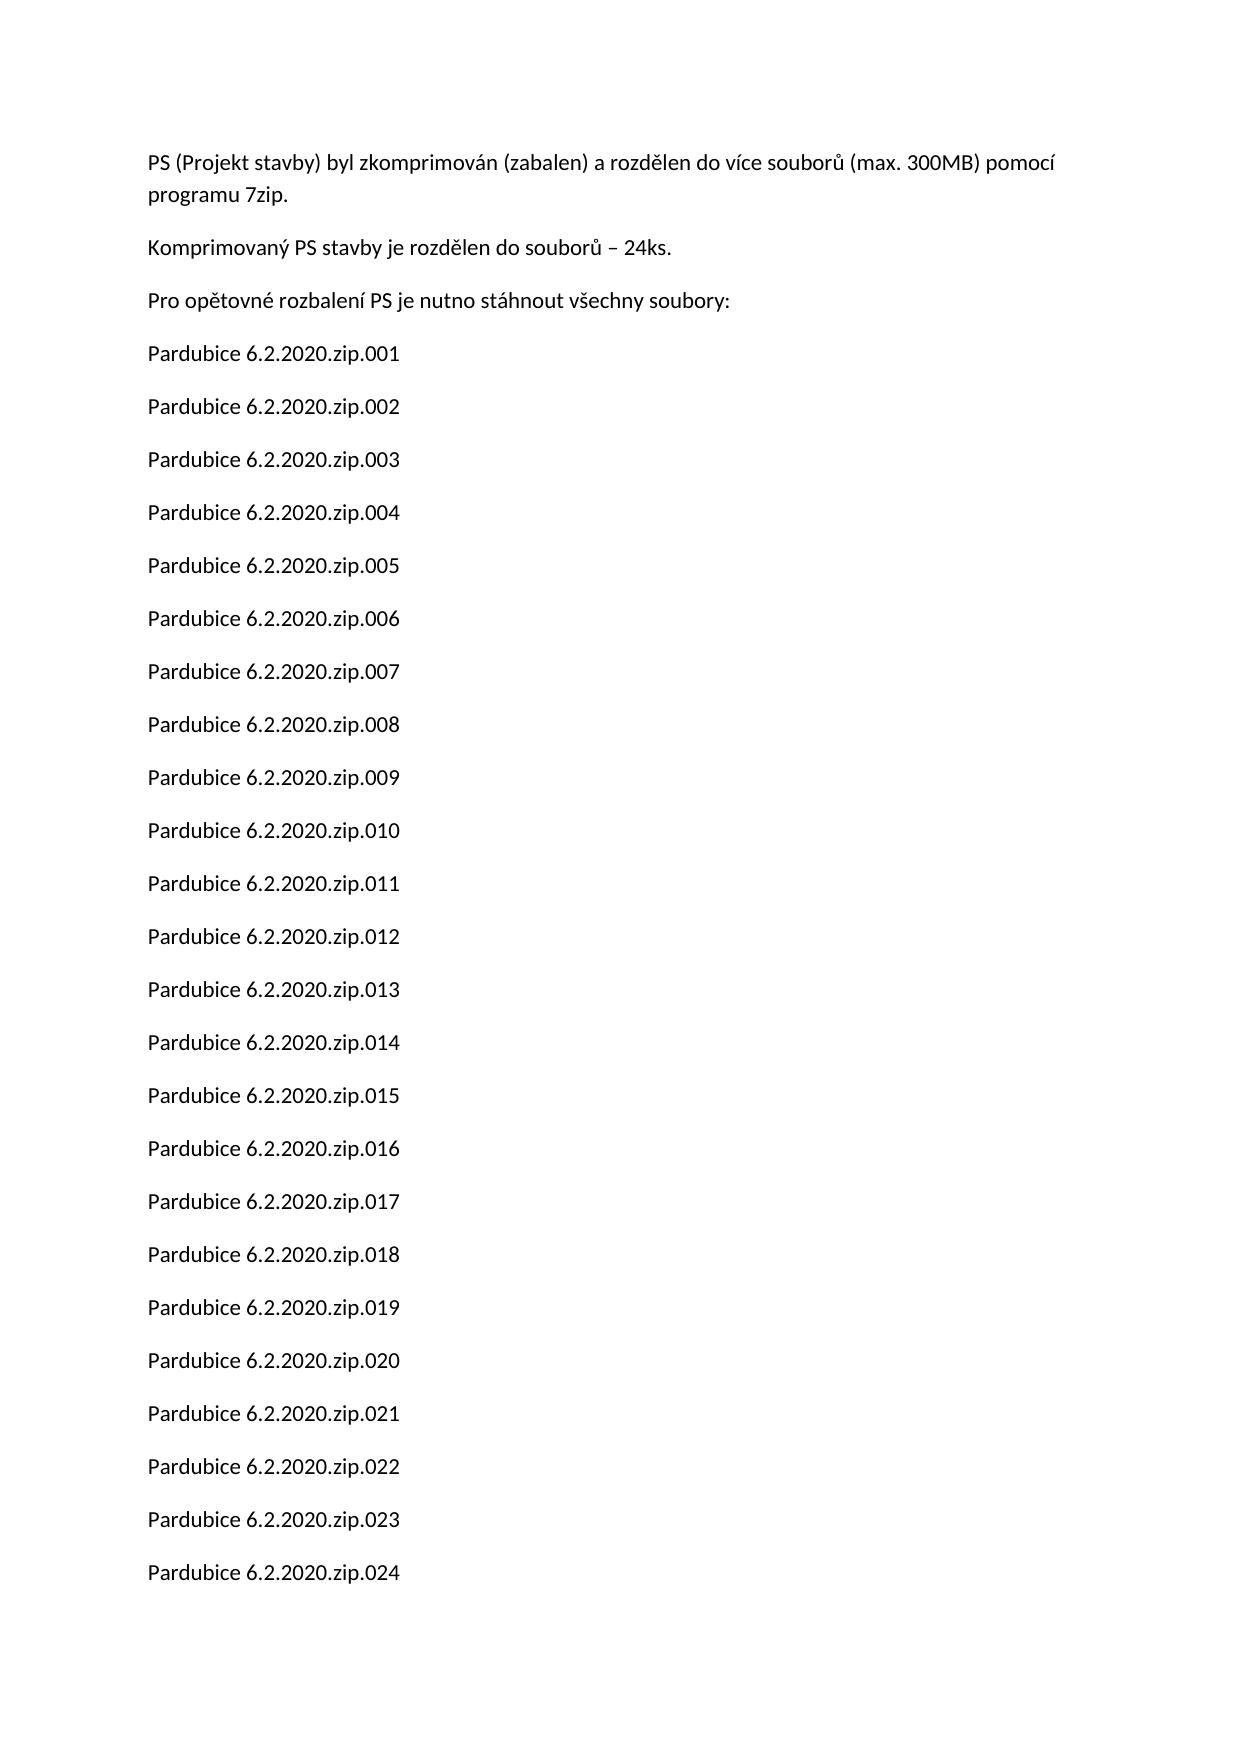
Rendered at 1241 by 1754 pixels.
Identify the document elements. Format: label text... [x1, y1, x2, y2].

text Pardubice 6.2.2020.zip.016 [148, 1134, 1093, 1162]
text PS (Projekt stavby) byl zkomprimován (zabalen) a rozdělen do více souborů (max. 300MB) pomocí programu 7zip. [148, 148, 1093, 208]
text Pardubice 6.2.2020.zip.012 [148, 922, 1093, 950]
text Pardubice 6.2.2020.zip.009 [148, 763, 1093, 791]
text Pardubice 6.2.2020.zip.024 [148, 1558, 1093, 1586]
text Pardubice 6.2.2020.zip.004 [148, 498, 1093, 526]
text Pardubice 6.2.2020.zip.014 [148, 1028, 1093, 1056]
text Komprimovaný PS stavby je rozdělen do souborů – 24ks. [148, 233, 1093, 261]
text Pro opětovné rozbalení PS je nutno stáhnout všechny soubory: [148, 286, 1093, 314]
text Pardubice 6.2.2020.zip.019 [148, 1293, 1093, 1321]
text Pardubice 6.2.2020.zip.002 [148, 392, 1093, 420]
text Pardubice 6.2.2020.zip.017 [148, 1187, 1093, 1215]
text Pardubice 6.2.2020.zip.015 [148, 1081, 1093, 1109]
text Pardubice 6.2.2020.zip.010 [148, 816, 1093, 844]
text Pardubice 6.2.2020.zip.001 [148, 339, 1093, 367]
text Pardubice 6.2.2020.zip.007 [148, 657, 1093, 685]
text Pardubice 6.2.2020.zip.020 [148, 1346, 1093, 1374]
text Pardubice 6.2.2020.zip.006 [148, 604, 1093, 632]
text Pardubice 6.2.2020.zip.022 [148, 1452, 1093, 1480]
text Pardubice 6.2.2020.zip.023 [148, 1505, 1093, 1533]
text Pardubice 6.2.2020.zip.018 [148, 1240, 1093, 1268]
text Pardubice 6.2.2020.zip.011 [148, 869, 1093, 897]
text Pardubice 6.2.2020.zip.003 [148, 445, 1093, 473]
text Pardubice 6.2.2020.zip.008 [148, 710, 1093, 738]
text Pardubice 6.2.2020.zip.005 [148, 551, 1093, 579]
text Pardubice 6.2.2020.zip.021 [148, 1399, 1093, 1427]
text Pardubice 6.2.2020.zip.013 [148, 975, 1093, 1003]
